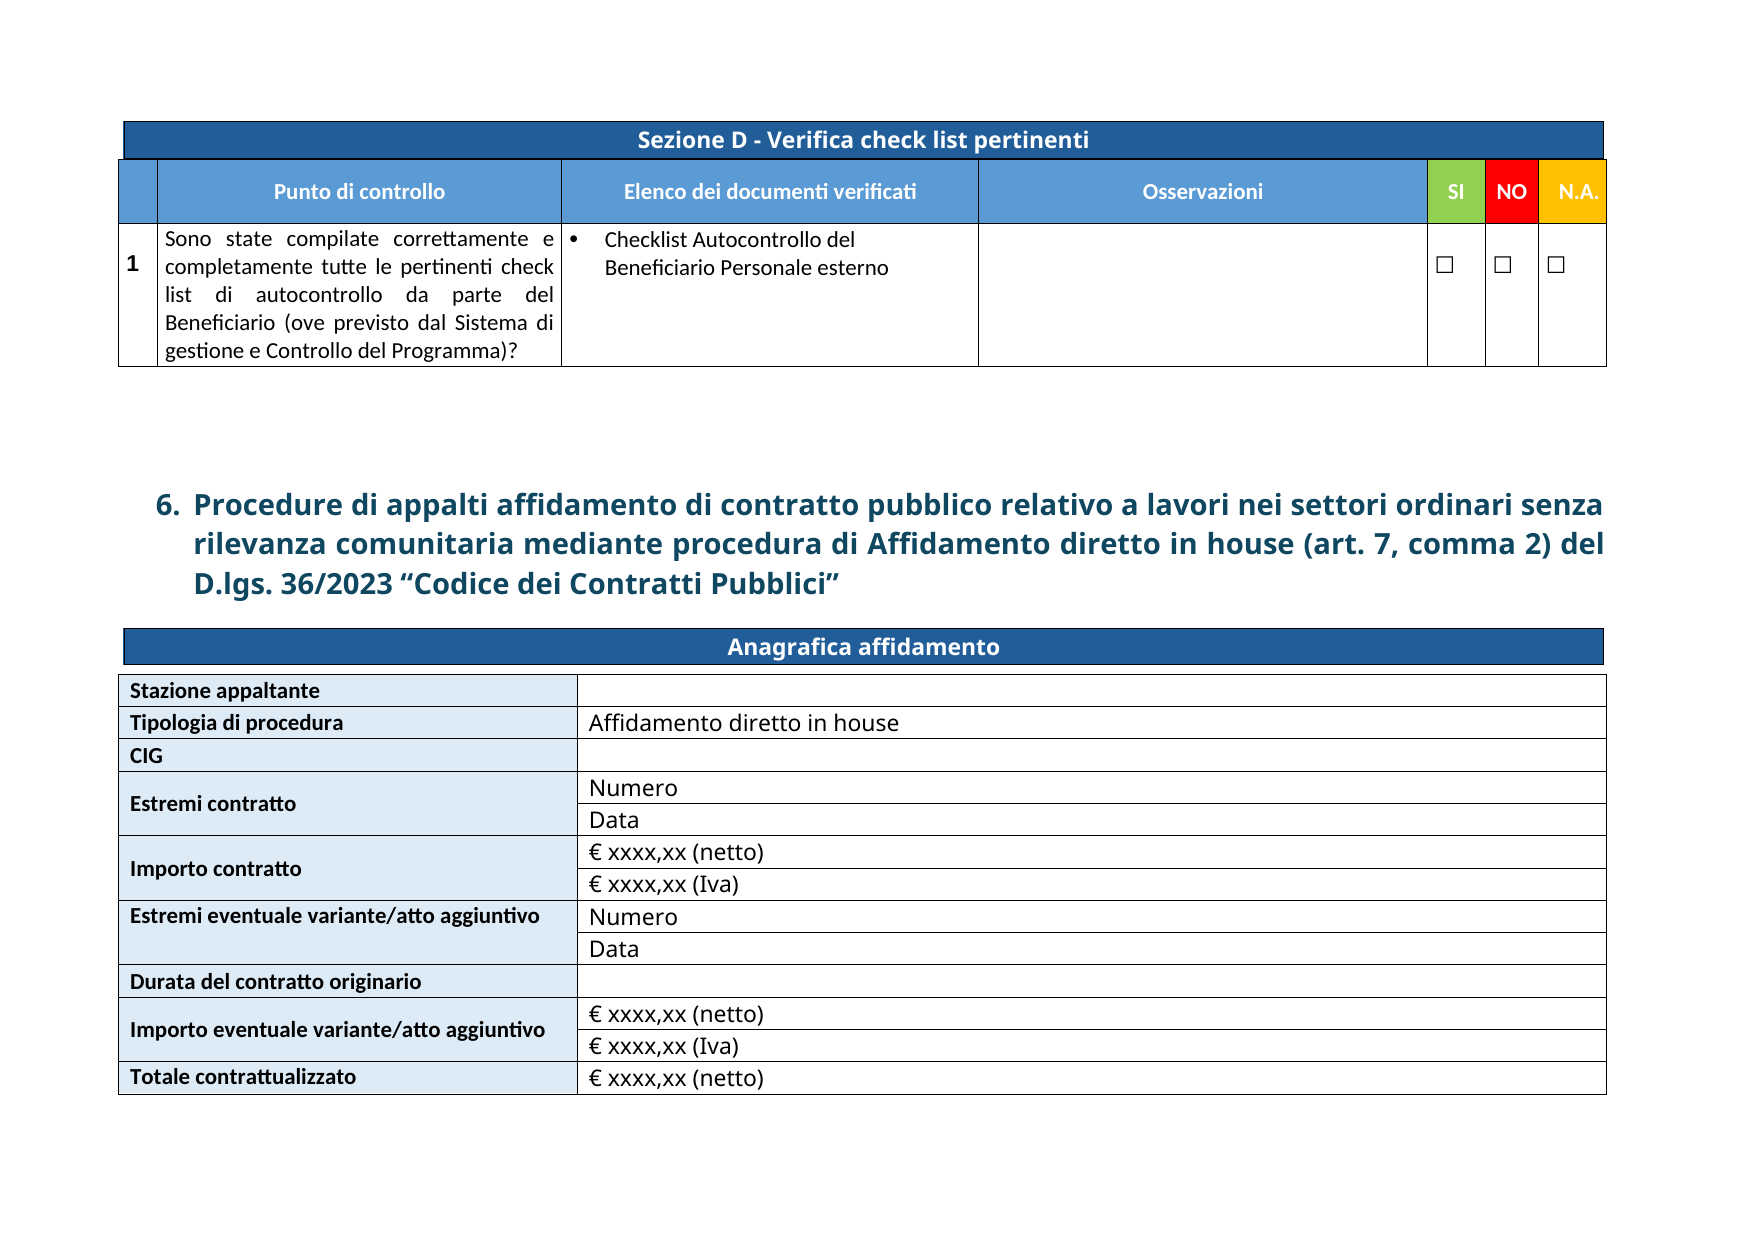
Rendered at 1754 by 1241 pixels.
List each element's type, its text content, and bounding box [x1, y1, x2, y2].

table_cell € xxxx,xx (netto) [578, 998, 1606, 1029]
table_cell € xxxx,xx (netto) [578, 1062, 1606, 1093]
table_cell [119, 224, 157, 366]
table_cell [979, 224, 1427, 366]
table_cell Data [578, 804, 1606, 835]
table_cell Numero [578, 772, 1606, 803]
table_cell [1428, 224, 1485, 366]
table_header Osservazioni [979, 160, 1427, 223]
table_cell € xxxx,xx (Iva) [578, 869, 1606, 900]
table_header NO [1486, 160, 1538, 223]
table_cell [578, 739, 1606, 771]
table_cell Estremi contratto [119, 772, 577, 835]
table_header N.A. [1539, 160, 1606, 223]
table_cell [1486, 224, 1538, 366]
subtitle Anagrafica affidamento [125, 629, 1603, 664]
subtitle Sezione D - Verifica check list pertinenti [125, 122, 1603, 158]
table_header Elenco dei documenti verificati [562, 160, 978, 223]
table_cell CIG [119, 739, 577, 771]
table_cell Estremi eventuale variante/atto aggiuntivo [119, 901, 577, 964]
table_cell Importo contratto [119, 836, 577, 900]
table_header Stazione appaltante [119, 675, 577, 706]
table_header [578, 675, 1606, 706]
table_header Punto di controllo [158, 160, 561, 223]
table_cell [119, 1062, 577, 1093]
table_cell Durata del contratto originario [119, 965, 577, 997]
table_header SI [1428, 160, 1485, 223]
table_cell Checklist Autocontrollo del Beneficiario Personale esterno [562, 224, 978, 366]
subtitle Procedure di appalti affidamento di contratto pubblico relativo a lavori nei settori ordinari senza rilevanza comunitaria mediante procedura di Affidamento diretto in house (art. 7, comma 2) del D.lgs. 36/2023 “Codice dei Contratti Pubblici” [156, 484, 1606, 603]
table_cell Tipologia di procedura [119, 707, 577, 738]
table_cell € xxxx,xx (netto) [578, 836, 1606, 867]
table_cell Numero [578, 901, 1606, 932]
table_cell Importo eventuale variante/atto aggiuntivo [119, 998, 577, 1061]
table_cell Sono state compilate correttamente e completamente tutte le pertinenti check list di autocontrollo da parte del Beneficiario (ove previsto dal Sistema di gestione e Controllo del Programma)? [158, 224, 561, 366]
table_cell [1539, 224, 1606, 366]
table_cell [578, 707, 1606, 738]
table_header [119, 160, 157, 223]
table_cell Data [578, 933, 1606, 964]
table_cell [578, 965, 1606, 997]
table_cell € xxxx,xx (Iva) [578, 1030, 1606, 1061]
